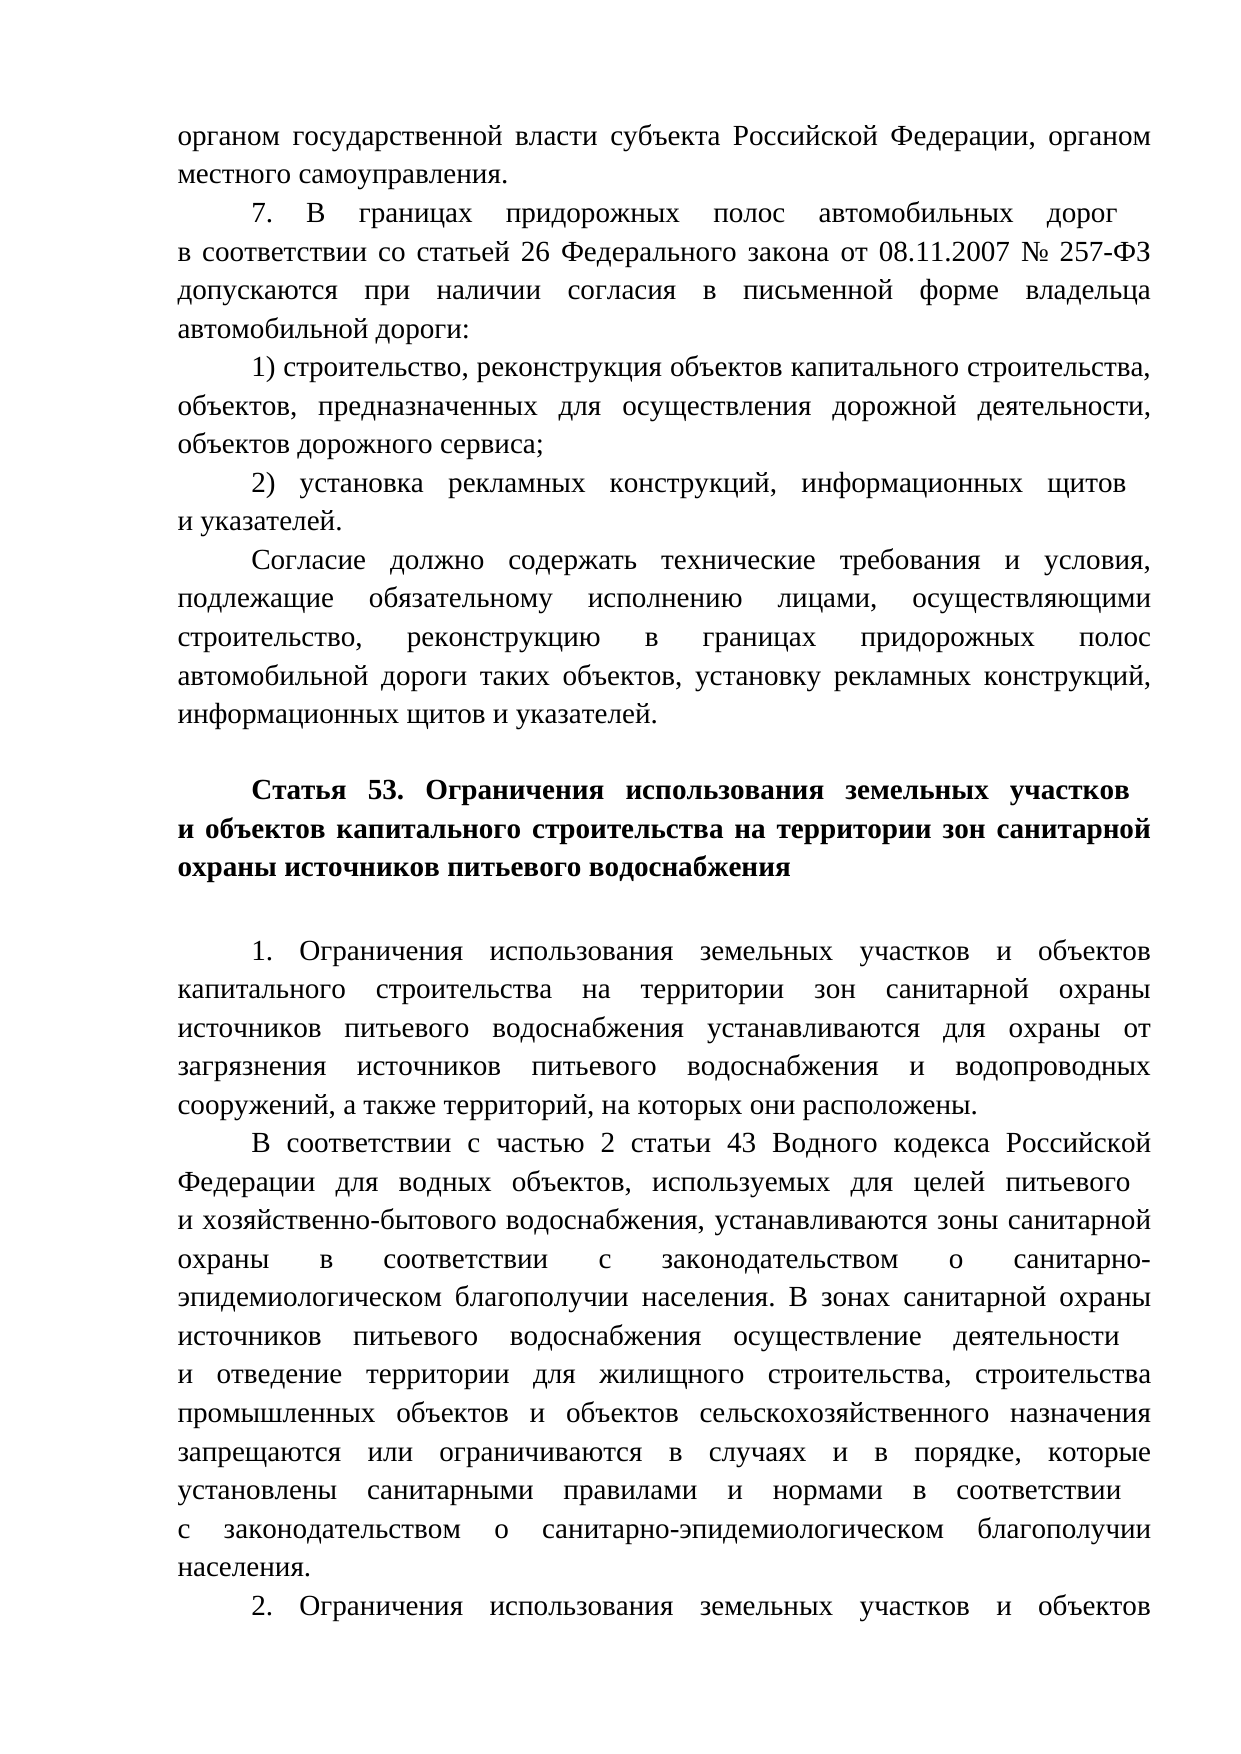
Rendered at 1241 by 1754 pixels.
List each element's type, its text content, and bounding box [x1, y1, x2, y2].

text В соответствии с частью 2 статьи 43 Водного кодекса Российской Федерации для водных объектов, используемых для целей питьевого и хозяйственно-бытового водоснабжения, устанавливаются зоны санитарной охраны в соответствии с законодательством о санитарно-эпидемиологическом благополучии населения. В зонах санитарной охраны источников питьевого водоснабжения осуществление деятельности и отведение территории для жилищного строительства, строительства промышленных объектов и объектов сельскохозяйственного назначения запрещаются или ограничиваются в случаях и в порядке, которые установлены санитарными правилами и нормами в соответствии с законодательством о санитарно-эпидемиологическом благополучии населения. [177, 1125, 1152, 1583]
list Статья 53. Ограничения использования земельных участков и объектов капитального строительства на территории зон санитарной охраны источников питьевого водоснабжения [177, 772, 1152, 883]
text Согласие должно содержать технические требования и условия, подлежащие обязательному исполнению лицами, осуществляющими строительство, реконструкцию в границах придорожных полос автомобильной дороги таких объектов, установку рекламных конструкций, информационных щитов и указателей. [177, 542, 1152, 730]
text 2) установка рекламных конструкций, информационных щитов и указателей. [177, 465, 1152, 537]
text 1) строительство, реконструкция объектов капитального строительства, объектов, предназначенных для осуществления дорожной деятельности, объектов дорожного сервиса; [177, 349, 1152, 460]
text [177, 118, 1152, 190]
text 1. Ограничения использования земельных участков и объектов капитального строительства на территории зон санитарной охраны источников питьевого водоснабжения устанавливаются для охраны от загрязнения источников питьевого водоснабжения и водопроводных сооружений, а также территорий, на которых они расположены. [177, 933, 1152, 1120]
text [177, 1588, 1152, 1621]
text 7. В границах придорожных полос автомобильных дорог в соответствии со статьей 26 Федерального закона от 08.11.2007 № 257-ФЗ допускаются при наличии согласия в письменной форме владельца автомобильной дороги: [177, 195, 1152, 344]
